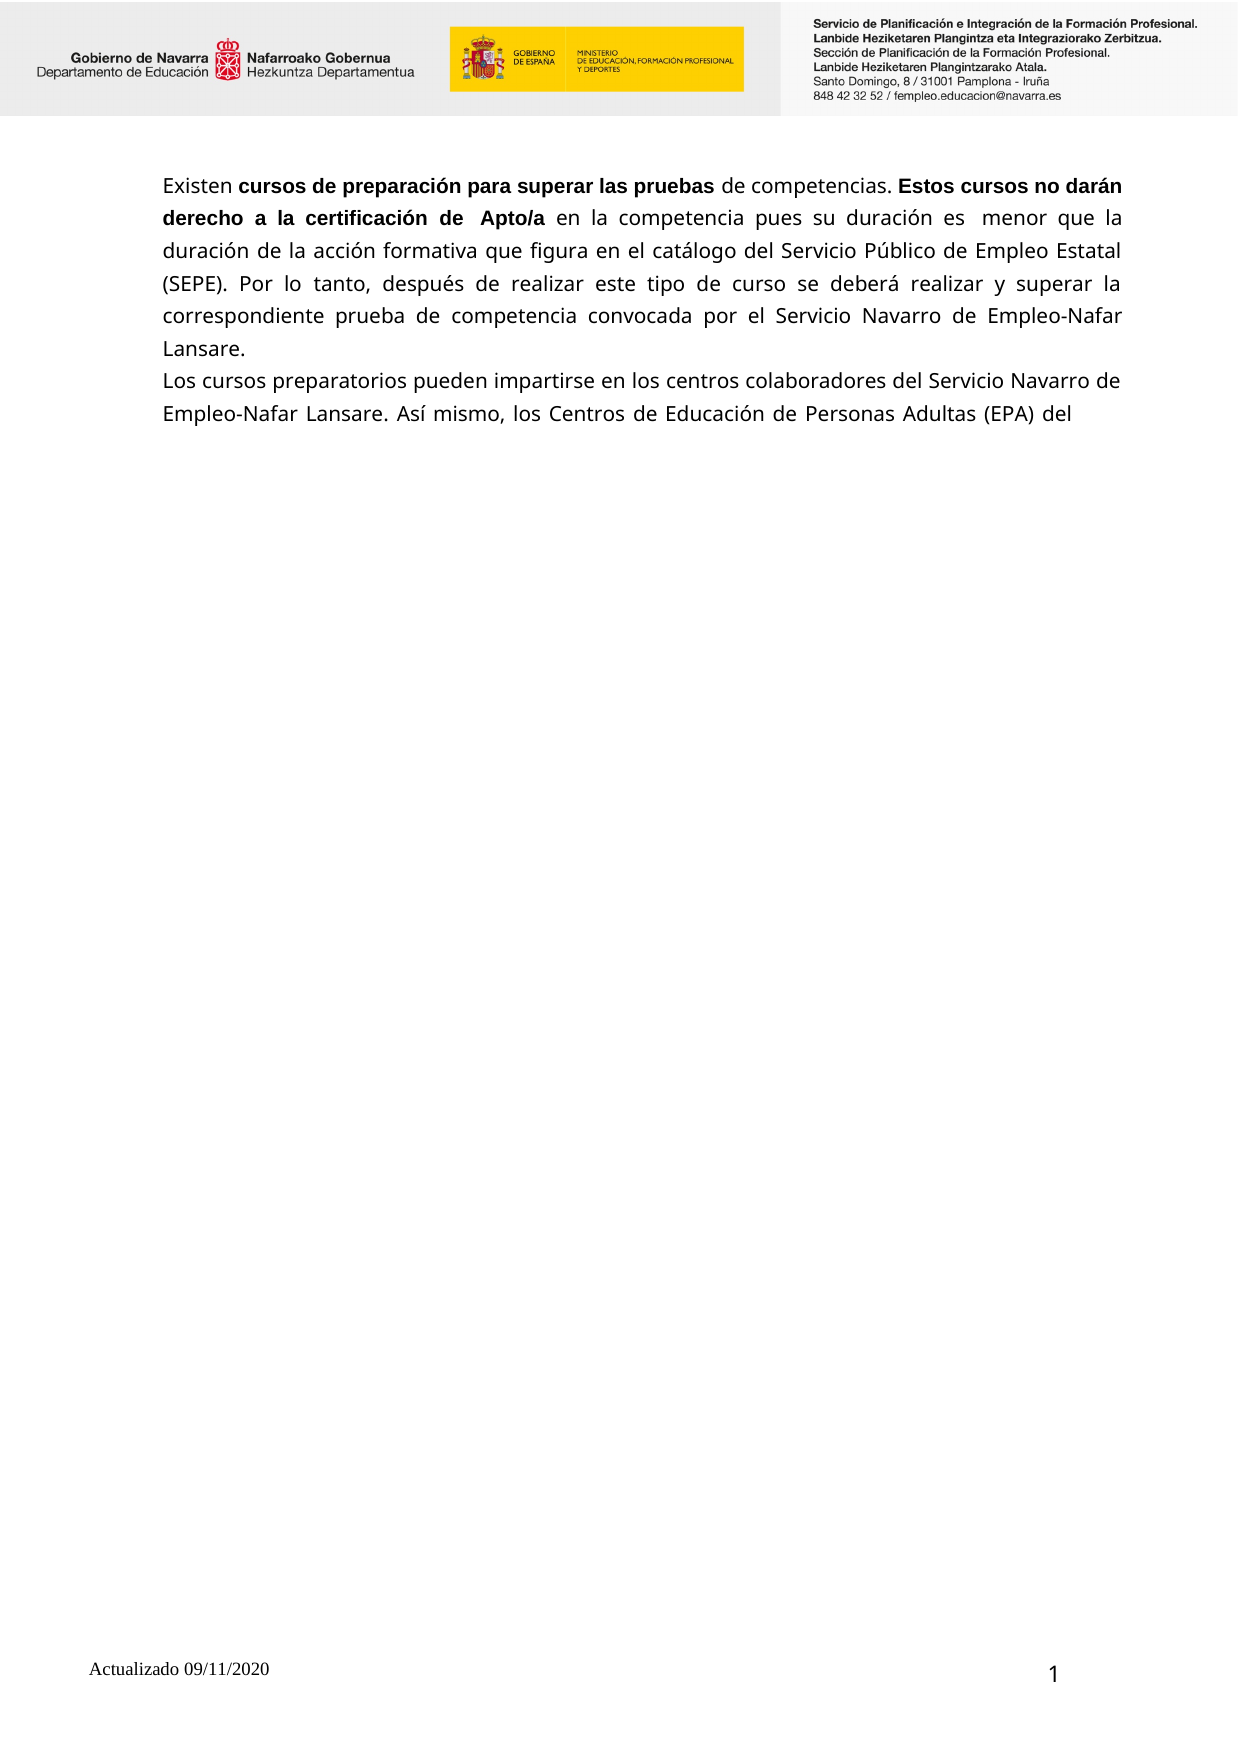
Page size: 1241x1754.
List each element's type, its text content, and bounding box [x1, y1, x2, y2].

picture [0, 2, 1238, 116]
text Los cursos preparatorios pueden impartirse en los centros colaboradores del Servicio Navarro de Empleo-Nafar Lansare. Así mismo, los Centros de Educación de Personas Adultas (EPA) del [162, 367, 1122, 428]
text Existen cursos de preparación para superar las pruebas de competencias. Estos cursos no darán derecho a la certificación de Apto/a en la competencia pues su duración es menor que la duración de la acción formativa que figura en el catálogo del Servicio Público de Empleo Estatal (SEPE). Por lo tanto, después de realizar este tipo de curso se deberá realizar y superar la correspondiente prueba de competencia convocada por el Servicio Navarro de Empleo-Nafar Lansare. [162, 171, 1122, 362]
